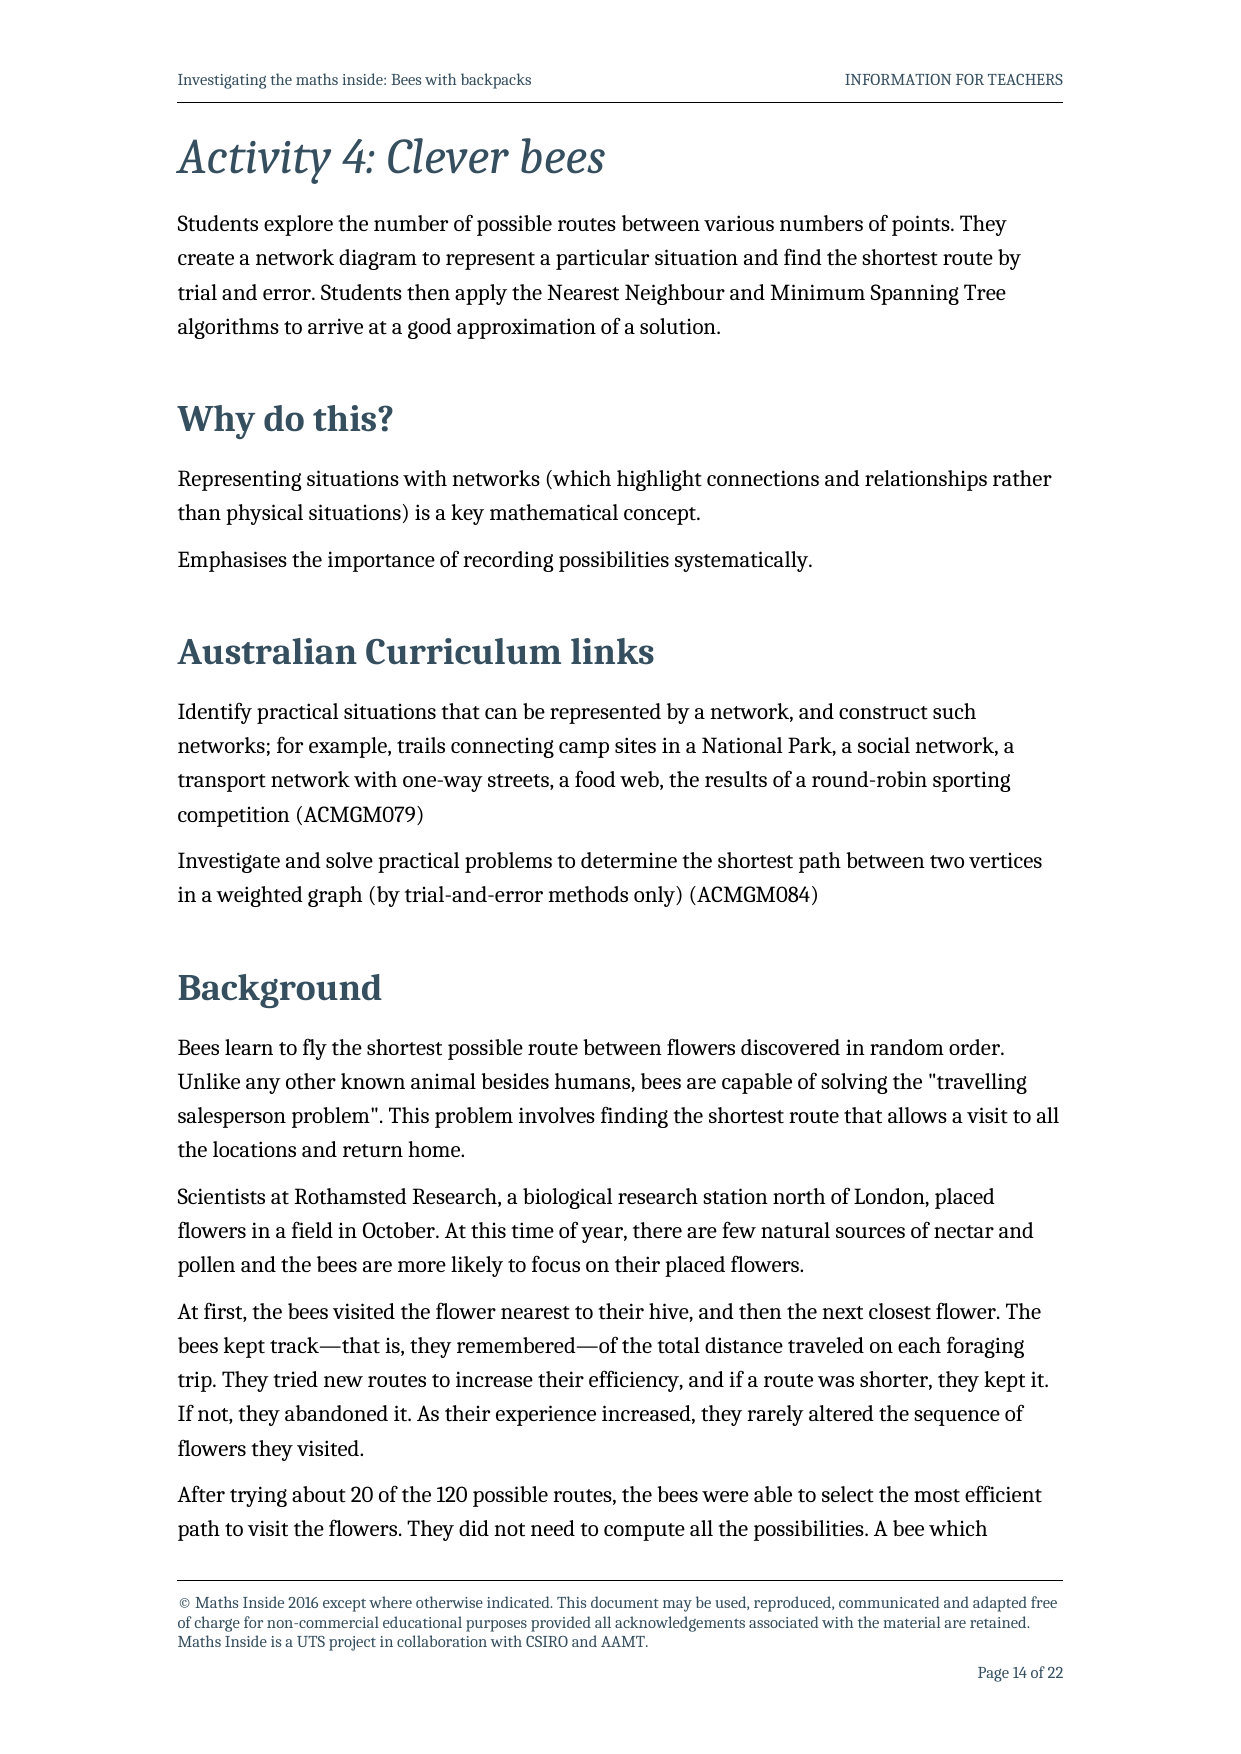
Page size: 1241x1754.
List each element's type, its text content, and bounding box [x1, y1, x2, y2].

text Investigate and solve practical problems to determine the shortest path between two vertices in a weighted graph (by trial-and-error methods only) (ACMGM084) [177, 848, 1063, 909]
text Identify practical situations that can be represented by a network, and construct such networks; for example, trails connecting camp sites in a National Park, a social network, a transport network with one-way streets, a food web, the results of a round-robin sporting competition (ACMGM079) [177, 699, 1063, 828]
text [177, 1482, 1063, 1543]
text At first, the bees visited the flower nearest to their hive, and then the next closest flower. The bees kept track—that is, they remembered—of the total distance traveled on each foraging trip. They tried new routes to increase their efficiency, and if a route was shorter, they kept it. If not, they abandoned it. As their experience increased, they rarely altered the sequence of flowers they visited. [177, 1299, 1063, 1462]
text Students explore the number of possible routes between various numbers of points. They create a network diagram to represent a particular situation and find the shortest route by trial and error. Students then apply the Nearest Neighbour and Minimum Spanning Tree algorithms to arrive at a good approximation of a solution. [177, 211, 1063, 340]
text Bees learn to fly the shortest possible route between flowers discovered in random order. Unlike any other known animal besides humans, bees are capable of solving the "travelling salesperson problem". This problem involves finding the shortest route that allows a visit to all the locations and return home. [177, 1034, 1063, 1163]
text Representing situations with networks (which highlight connections and relationships rather than physical situations) is a key mathematical concept. [177, 466, 1063, 526]
text Emphasises the importance of recording possibilities systematically. [177, 547, 1063, 573]
text Scientists at Rothamsted Research, a biological research station north of London, placed flowers in a field in October. At this time of year, there are few natural sources of nectar and pollen and the bees are more likely to focus on their placed flowers. [177, 1184, 1063, 1278]
subtitle Why do this? [177, 398, 1063, 441]
subtitle Australian Curriculum links [177, 631, 1063, 674]
subtitle Background [177, 966, 1063, 1009]
subtitle Activity 4: Clever bees [177, 128, 1063, 186]
